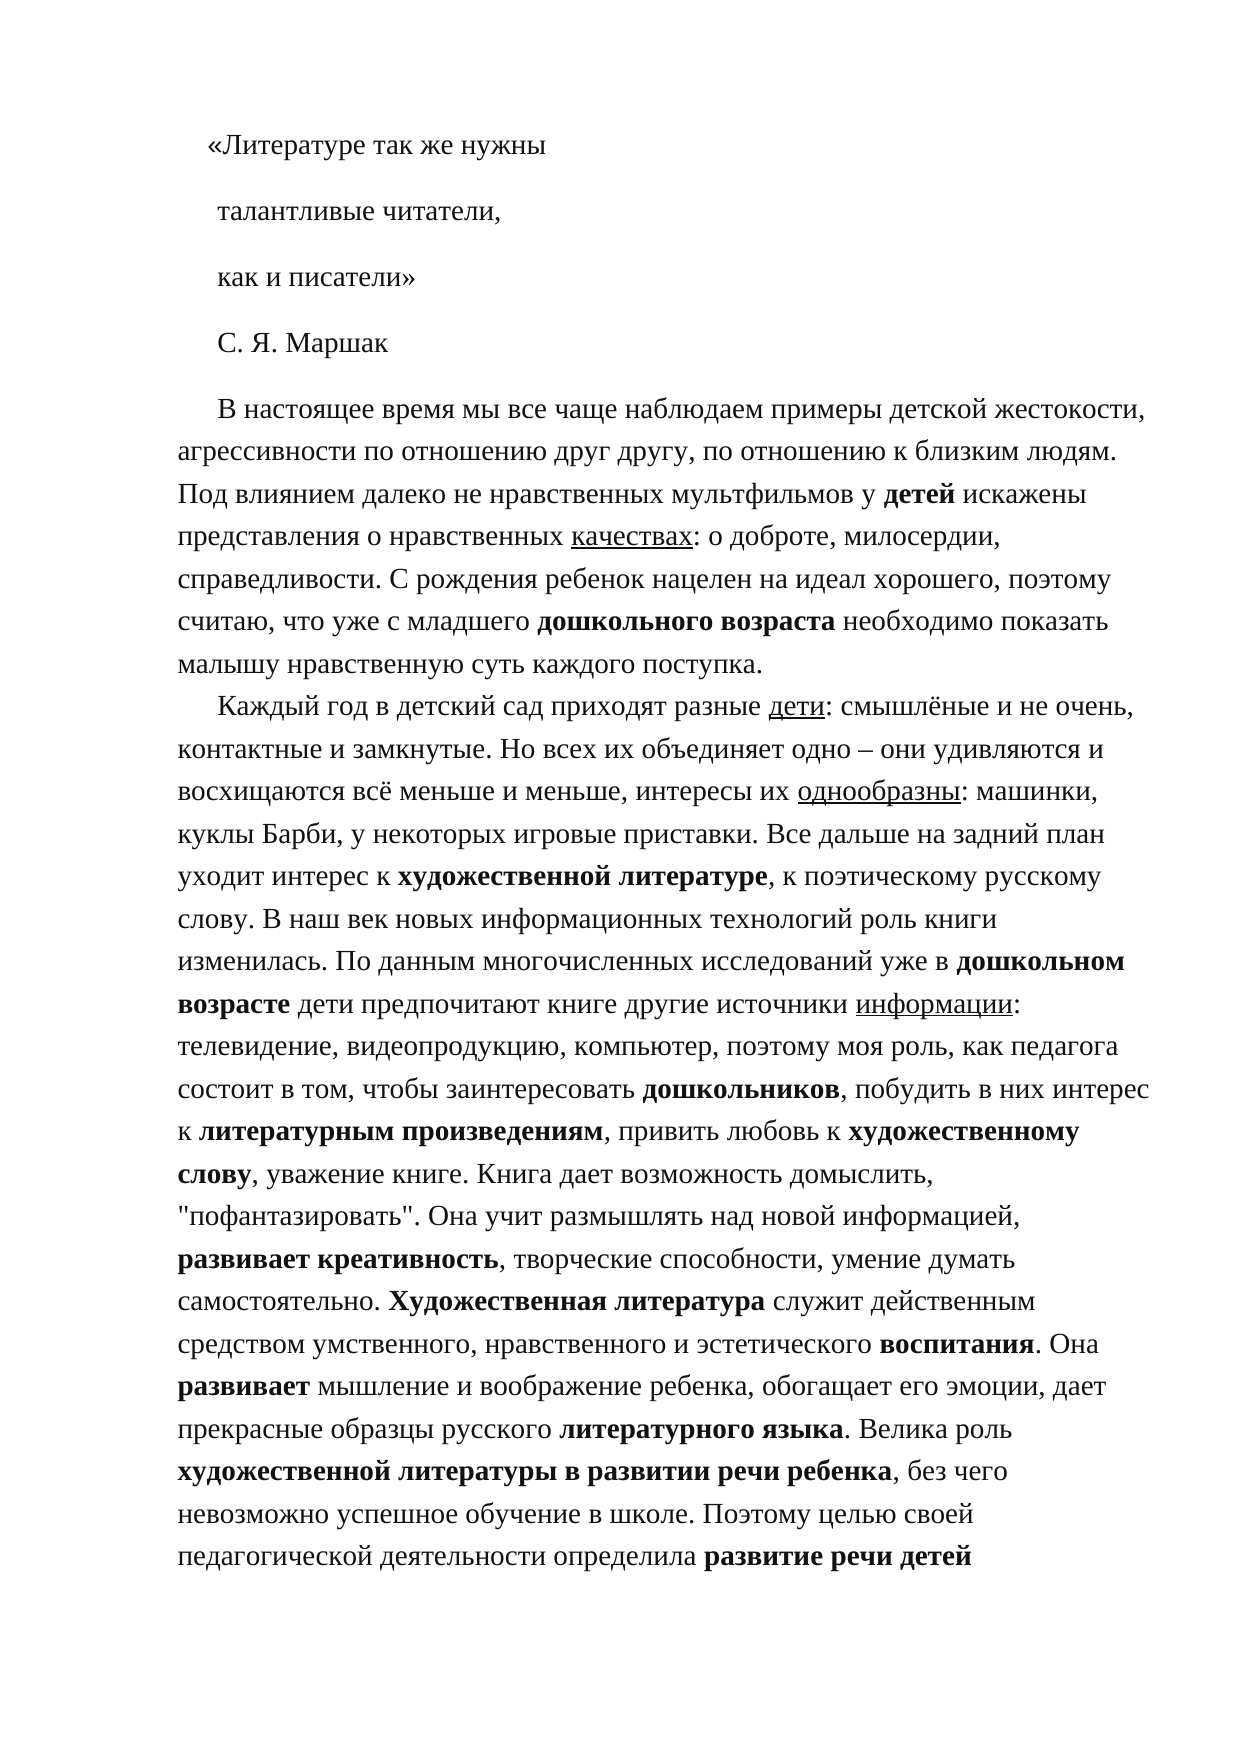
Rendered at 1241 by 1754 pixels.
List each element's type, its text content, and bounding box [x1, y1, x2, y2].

text талантливые читатели, [177, 184, 1152, 227]
text В настоящее время мы все чаще наблюдаем примеры детской жестокости, агрессивности по отношению друг другу, по отношению к близким людям. Под влиянием далеко не нравственных мультфильмов у детей искажены представления о нравственных качествах: о доброте, милосердии, справедливости. С рождения ребенок нацелен на идеал хорошего, поэтому считаю, что уже с младшего дошкольного возраста необходимо показать малышу нравственную суть каждого поступка. [177, 382, 1152, 679]
text как и писатели» [177, 250, 1152, 292]
text «Литературе так же нужны [177, 118, 1152, 161]
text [177, 679, 1152, 1572]
text С. Я. Маршак [177, 316, 1152, 358]
